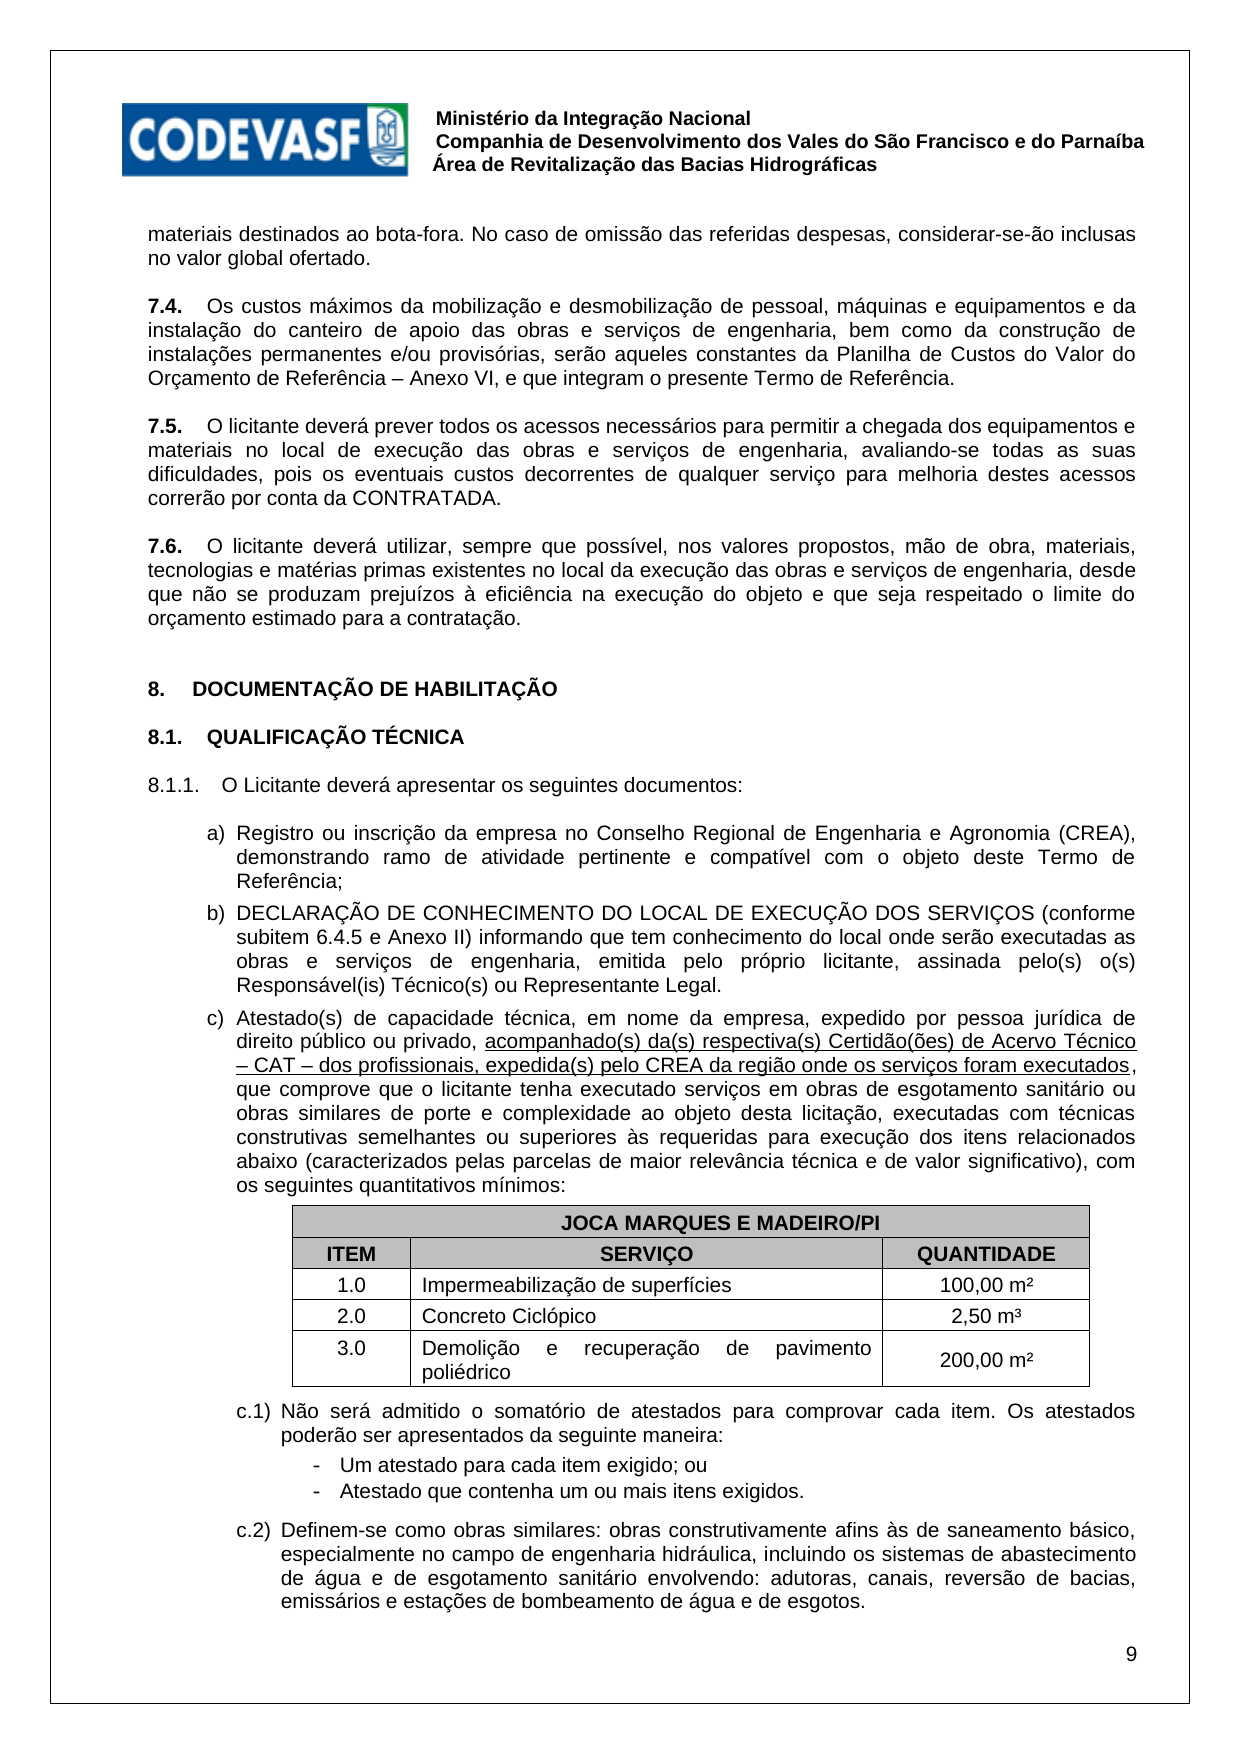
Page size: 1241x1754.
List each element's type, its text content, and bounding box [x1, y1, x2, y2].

picture [122, 103, 410, 179]
list Atestado(s) de capacidade técnica, em nome da empresa, expedido por pessoa jurídica de direito público ou privado, acompanhado(s) da(s) respectiva(s) Certidão(ões) de Acervo Técnico – CAT – dos profissionais, expedida(s) pelo CREA da região onde os serviços foram executados, que comprove que o licitante tenha executado serviços em obras de esgotamento sanitário ou obras similares de porte e complexidade ao objeto desta licitação, executadas com técnicas construtivas semelhantes ou superiores às requeridas para execução dos itens relacionados abaixo (caracterizados pelas parcelas de maior relevância técnica e de valor significativo), com os seguintes quantitativos mínimos: [207, 1005, 1137, 1197]
table_cell 1.0 [293, 1269, 410, 1299]
subtitle Os custos máximos da mobilização e desmobilização de pessoal, máquinas e equipamentos e da instalação do canteiro de apoio das obras e serviços de engenharia, bem como da construção de instalações permanentes e/ou provisórias, serão aqueles constantes da Planilha de Custos do Valor do Orçamento de Referência – Anexo VI, e que integram o presente Termo de Referência. [148, 294, 1137, 390]
table_cell Demolição e recuperação de pavimento poliédrico [411, 1331, 882, 1386]
table_cell SERVIÇO [411, 1238, 882, 1268]
table_cell Impermeabilização de superfícies [411, 1269, 882, 1299]
subtitle O licitante deverá prever todos os acessos necessários para permitir a chegada dos equipamentos e materiais no local de execução das obras e serviços de engenharia, avaliando-se todas as suas dificuldades, pois os eventuais custos decorrentes de qualquer serviço para melhoria destes acessos correrão por conta da CONTRATADA. [148, 414, 1137, 509]
table_cell Concreto Ciclópico [411, 1300, 882, 1330]
subtitle QUALIFICAÇÃO TÉCNICA [148, 725, 1137, 749]
table_header [1031, 1206, 1089, 1237]
list Registro ou inscrição da empresa no Conselho Regional de Engenharia e Agronomia (CREA), demonstrando ramo de atividade pertinente e compatível com o objeto deste Termo de Referência; [207, 821, 1137, 893]
list Definem-se como obras similares: obras construtivamente afins às de saneamento básico, especialmente no campo de engenharia hidráulica, incluindo os sistemas de abastecimento de água e de esgotamento sanitário envolvendo: adutoras, canais, reversão de bacias, emissários e estações de bombeamento de água e de esgotos. [236, 1517, 1137, 1613]
table_header JOCA MARQUES E MADEIRO/PI [410, 1206, 1031, 1237]
list Um atestado para cada item exigido; ou [310, 1453, 1137, 1479]
list DECLARAÇÃO DE CONHECIMENTO DO LOCAL DE EXECUÇÃO DOS SERVIÇOS (conforme subitem 6.4.5 e Anexo II) informando que tem conhecimento do local onde serão executadas as obras e serviços de engenharia, emitida pelo próprio licitante, assinada pelo(s) o(s) Responsável(is) Técnico(s) ou Representante Legal. [207, 901, 1137, 997]
table_header [293, 1206, 410, 1237]
subtitle DOCUMENTAÇÃO DE HABILITAÇÃO [148, 677, 1137, 701]
table_cell QUANTIDADE [883, 1238, 1089, 1268]
list Atestado que contenha um ou mais itens exigidos. [310, 1479, 1137, 1505]
table_cell 100,00 m² [883, 1269, 1089, 1299]
table_cell 200,00 m² [883, 1331, 1089, 1386]
table_cell 2,50 m³ [883, 1300, 1089, 1330]
table_cell 2.0 [293, 1300, 410, 1330]
table_cell 3.0 [293, 1331, 410, 1386]
subtitle O Licitante deverá apresentar os seguintes documentos: [148, 773, 1137, 797]
table_cell ITEM [293, 1238, 410, 1268]
subtitle O licitante deverá utilizar, sempre que possível, nos valores propostos, mão de obra, materiais, tecnologias e matérias primas existentes no local da execução das obras e serviços de engenharia, desde que não se produzam prejuízos à eficiência na execução do objeto e que seja respeitado o limite do orçamento estimado para a contratação. [148, 533, 1137, 629]
list Não será admitido o somatório de atestados para comprovar cada item. Os atestados poderão ser apresentados da seguinte maneira: [236, 1399, 1137, 1447]
